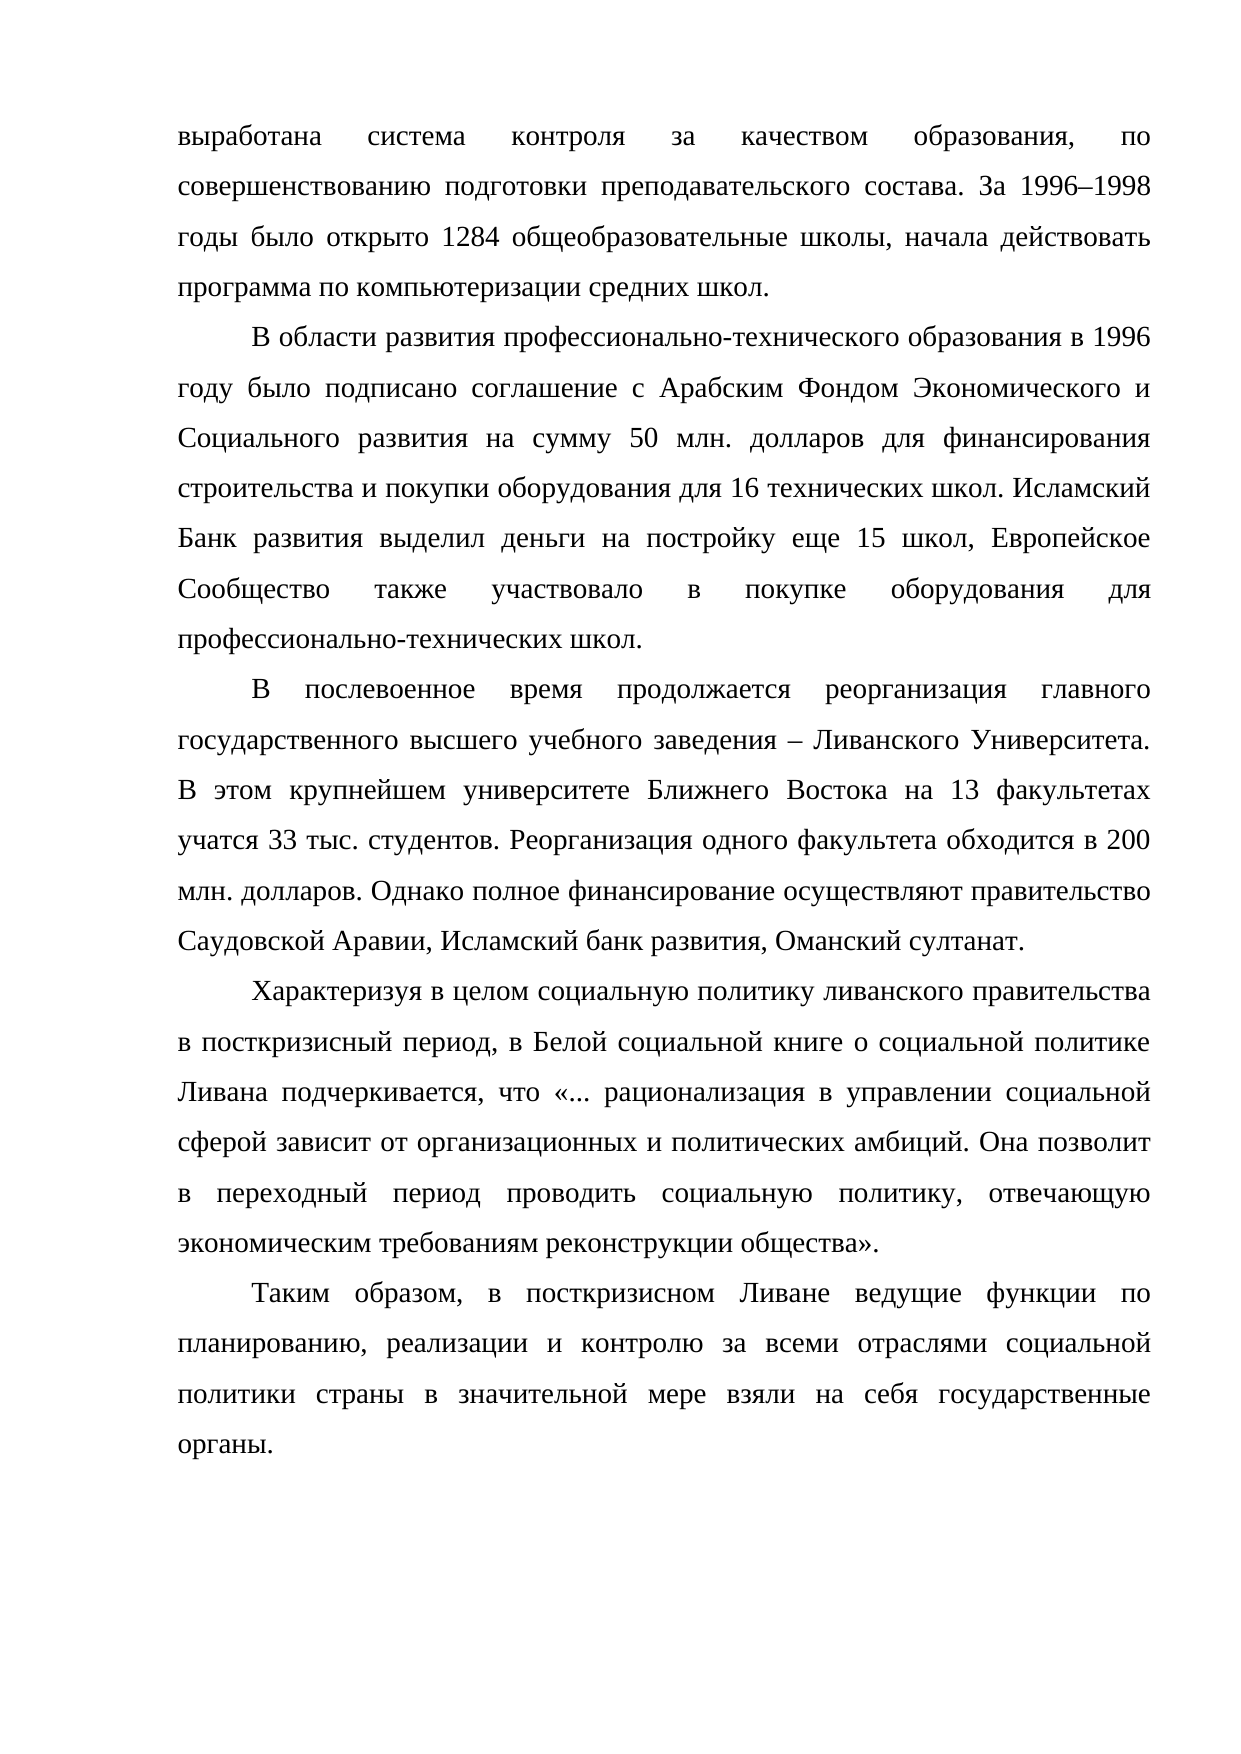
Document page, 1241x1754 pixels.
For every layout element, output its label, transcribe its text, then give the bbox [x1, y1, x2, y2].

text Характеризуя в целом социальную политику ливанского правительства в посткризисный период, в Белой социальной книге о социальной политике Ливана подчеркивается, что «... рационализация в управлении социальной сферой зависит от организационных и политических амбиций. Она позволит в переходный период проводить социальную политику, отвечающую экономическим требованиям реконструкции общества». [177, 973, 1152, 1258]
text В области развития профессионально-технического образования в 1996 году было подписано соглашение с Арабским Фондом Экономического и Социального развития на сумму 50 млн. долларов для финансирования строительства и покупки оборудования для 16 технических школ. Исламский Банк развития выделил деньги на постройку еще 15 школ, Европейское Сообщество также участвовало в покупке оборудования для профессионально-технических школ. [177, 319, 1152, 655]
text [177, 118, 1152, 303]
text Таким образом, в посткризисном Ливане ведущие функции по планированию, реализации и контролю за всеми отраслями социальной политики страны в значительной мере взяли на себя государственные органы. [177, 1275, 1152, 1460]
text В послевоенное время продолжается реорганизация главного государственного высшего учебного заведения – Ливанского Университета. В этом крупнейшем университете Ближнего Востока на 13 факультетах учатся 33 тыс. студентов. Реорганизация одного факультета обходится в 200 млн. долларов. Однако полное финансирование осуществляют правительство Саудовской Аравии, Исламский банк развития, Оманский султанат. [177, 672, 1152, 957]
